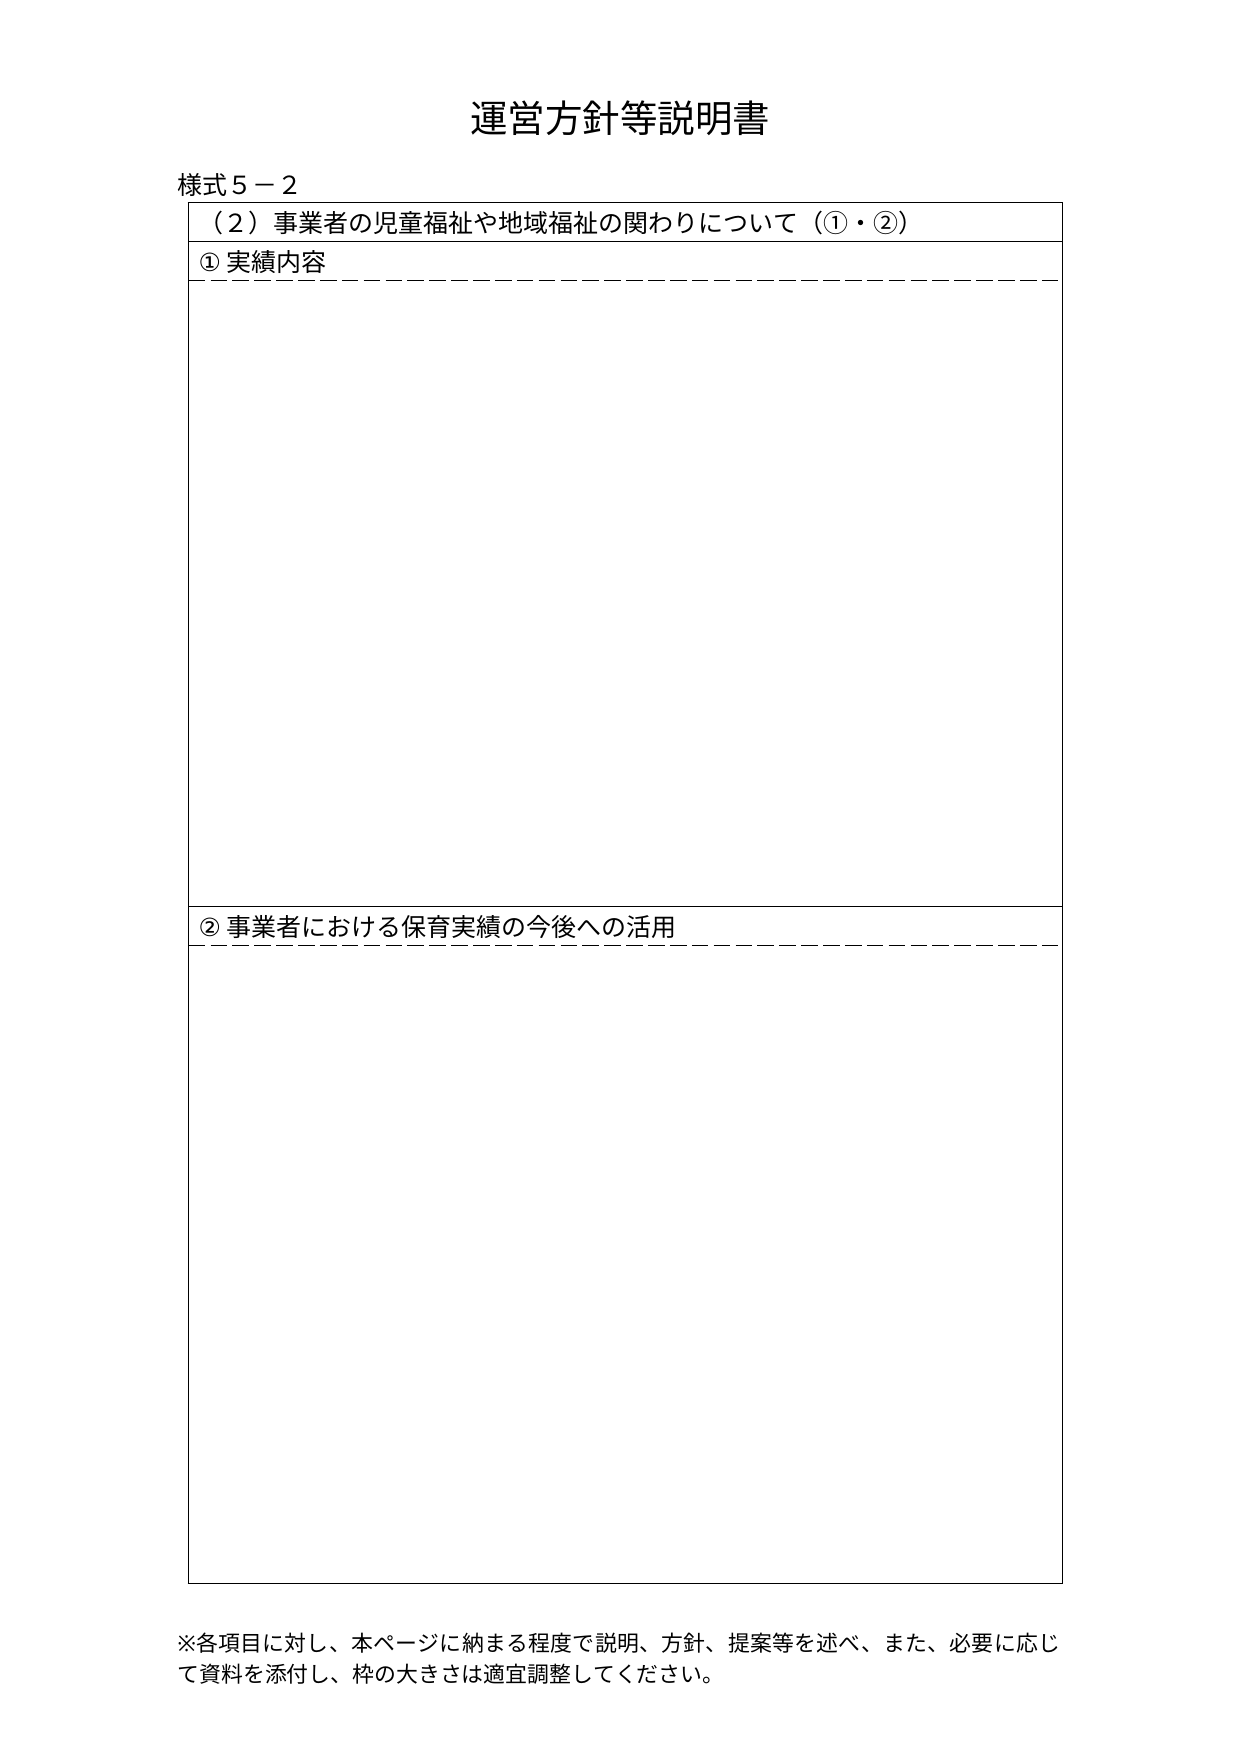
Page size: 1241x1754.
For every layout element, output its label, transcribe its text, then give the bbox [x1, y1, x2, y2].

table_header （２）事業者の児童福祉や地域福祉の関わりについて（①・②） [189, 203, 1062, 241]
text 様式５－２ [177, 164, 1063, 202]
table_cell ①実績内容 [189, 242, 1062, 279]
table_cell [189, 945, 1062, 1582]
table_cell ②事業者における保育実績の今後への活用 [189, 907, 1062, 944]
table_cell [189, 280, 1062, 906]
